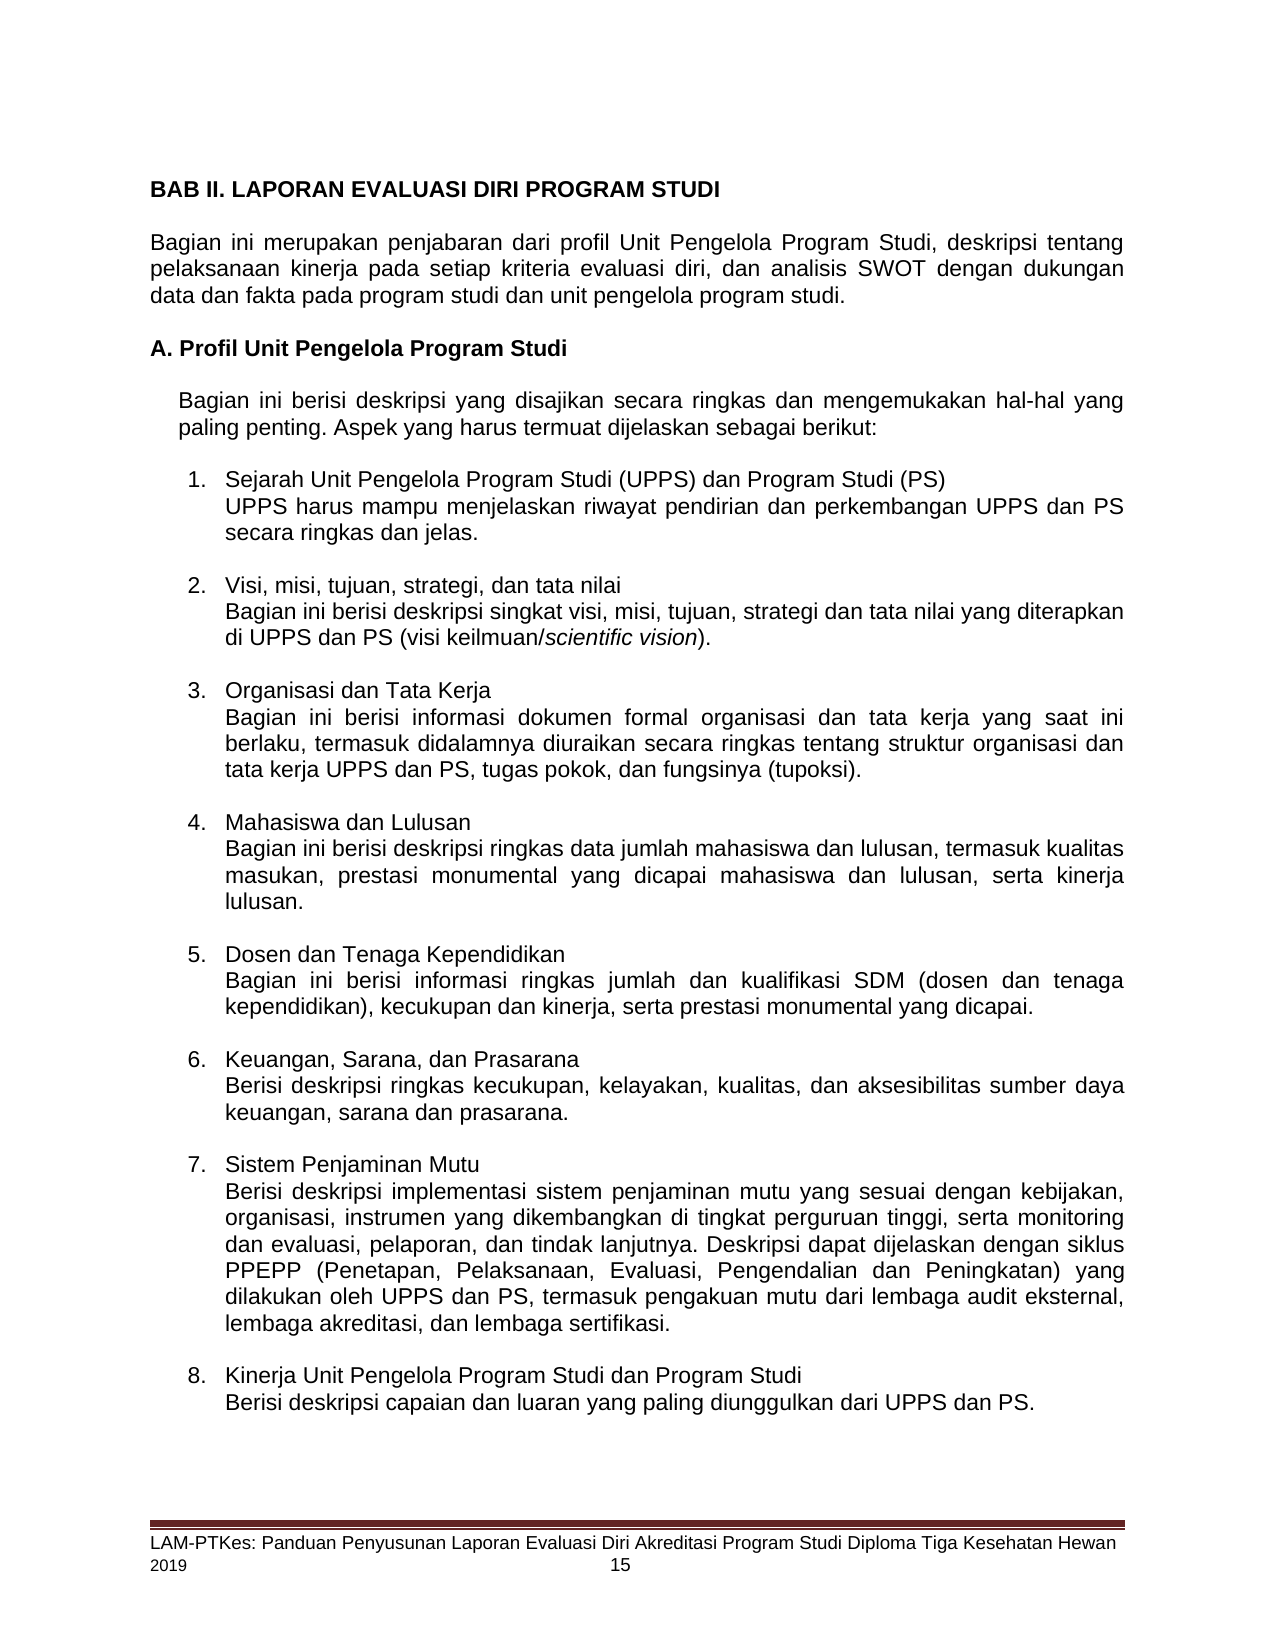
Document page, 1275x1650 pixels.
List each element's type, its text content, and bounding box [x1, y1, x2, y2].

list Kinerja Unit Pengelola Program Studi dan Program Studi [187, 1362, 1125, 1389]
text Berisi deskripsi capaian dan luaran yang paling diunggulkan dari UPPS dan PS. [225, 1389, 1125, 1415]
list Visi, misi, tujuan, strategi, dan tata nilai [187, 572, 1125, 598]
text Berisi deskripsi ringkas kecukupan, kelayakan, kualitas, dan aksesibilitas sumber daya keuangan, sarana dan prasarana. [225, 1072, 1125, 1125]
list Dosen dan Tenaga Kependidikan [187, 941, 1125, 967]
list Keuangan, Sarana, dan Prasarana [187, 1046, 1125, 1072]
list Organisasi dan Tata Kerja [187, 677, 1125, 703]
list Mahasiswa dan Lulusan [187, 809, 1125, 835]
text UPPS harus mampu menjelaskan riwayat pendirian dan perkembangan UPPS dan PS secara ringkas dan jelas. [225, 493, 1125, 545]
list Sejarah Unit Pengelola Program Studi (UPPS) dan Program Studi (PS) [187, 466, 1125, 493]
subtitle A. Profil Unit Pengelola Program Studi [150, 334, 1125, 361]
text Bagian ini berisi informasi dokumen formal organisasi dan tata kerja yang saat ini berlaku, termasuk didalamnya diuraikan secara ringkas tentang struktur organisasi dan tata kerja UPPS dan PS, tugas pokok, dan fungsinya (tupoksi). [225, 703, 1125, 782]
text Bagian ini merupakan penjabaran dari profil Unit Pengelola Program Studi, deskripsi tentang pelaksanaan kinerja pada setiap kriteria evaluasi diri, dan analisis SWOT dengan dukungan data dan fakta pada program studi dan unit pengelola program studi. [150, 229, 1125, 308]
text Bagian ini berisi deskripsi singkat visi, misi, tujuan, strategi dan tata nilai yang diterapkan di UPPS dan PS (visi keilmuan/scientific vision). [225, 598, 1125, 651]
list Sistem Penjaminan Mutu [187, 1151, 1125, 1178]
text Berisi deskripsi implementasi sistem penjaminan mutu yang sesuai dengan kebijakan, organisasi, instrumen yang dikembangkan di tingkat perguruan tinggi, serta monitoring dan evaluasi, pelaporan, dan tindak lanjutnya. Deskripsi dapat dijelaskan dengan siklus PPEPP (Penetapan, Pelaksanaan, Evaluasi, Pengendalian dan Peningkatan) yang dilakukan oleh UPPS dan PS, termasuk pengakuan mutu dari lembaga audit eksternal, lembaga akreditasi, dan lembaga sertifikasi. [225, 1178, 1125, 1336]
subtitle BAB II. LAPORAN EVALUASI DIRI PROGRAM STUDI [150, 176, 1125, 203]
text Bagian ini berisi informasi ringkas jumlah dan kualifikasi SDM (dosen dan tenaga kependidikan), kecukupan dan kinerja, serta prestasi monumental yang dicapai. [225, 967, 1125, 1020]
text Bagian ini berisi deskripsi yang disajikan secara ringkas dan mengemukakan hal-hal yang paling penting. Aspek yang harus termuat dijelaskan sebagai berikut: [178, 387, 1125, 440]
text Bagian ini berisi deskripsi ringkas data jumlah mahasiswa dan lulusan, termasuk kualitas masukan, prestasi monumental yang dicapai mahasiswa dan lulusan, serta kinerja lulusan. [225, 835, 1125, 914]
